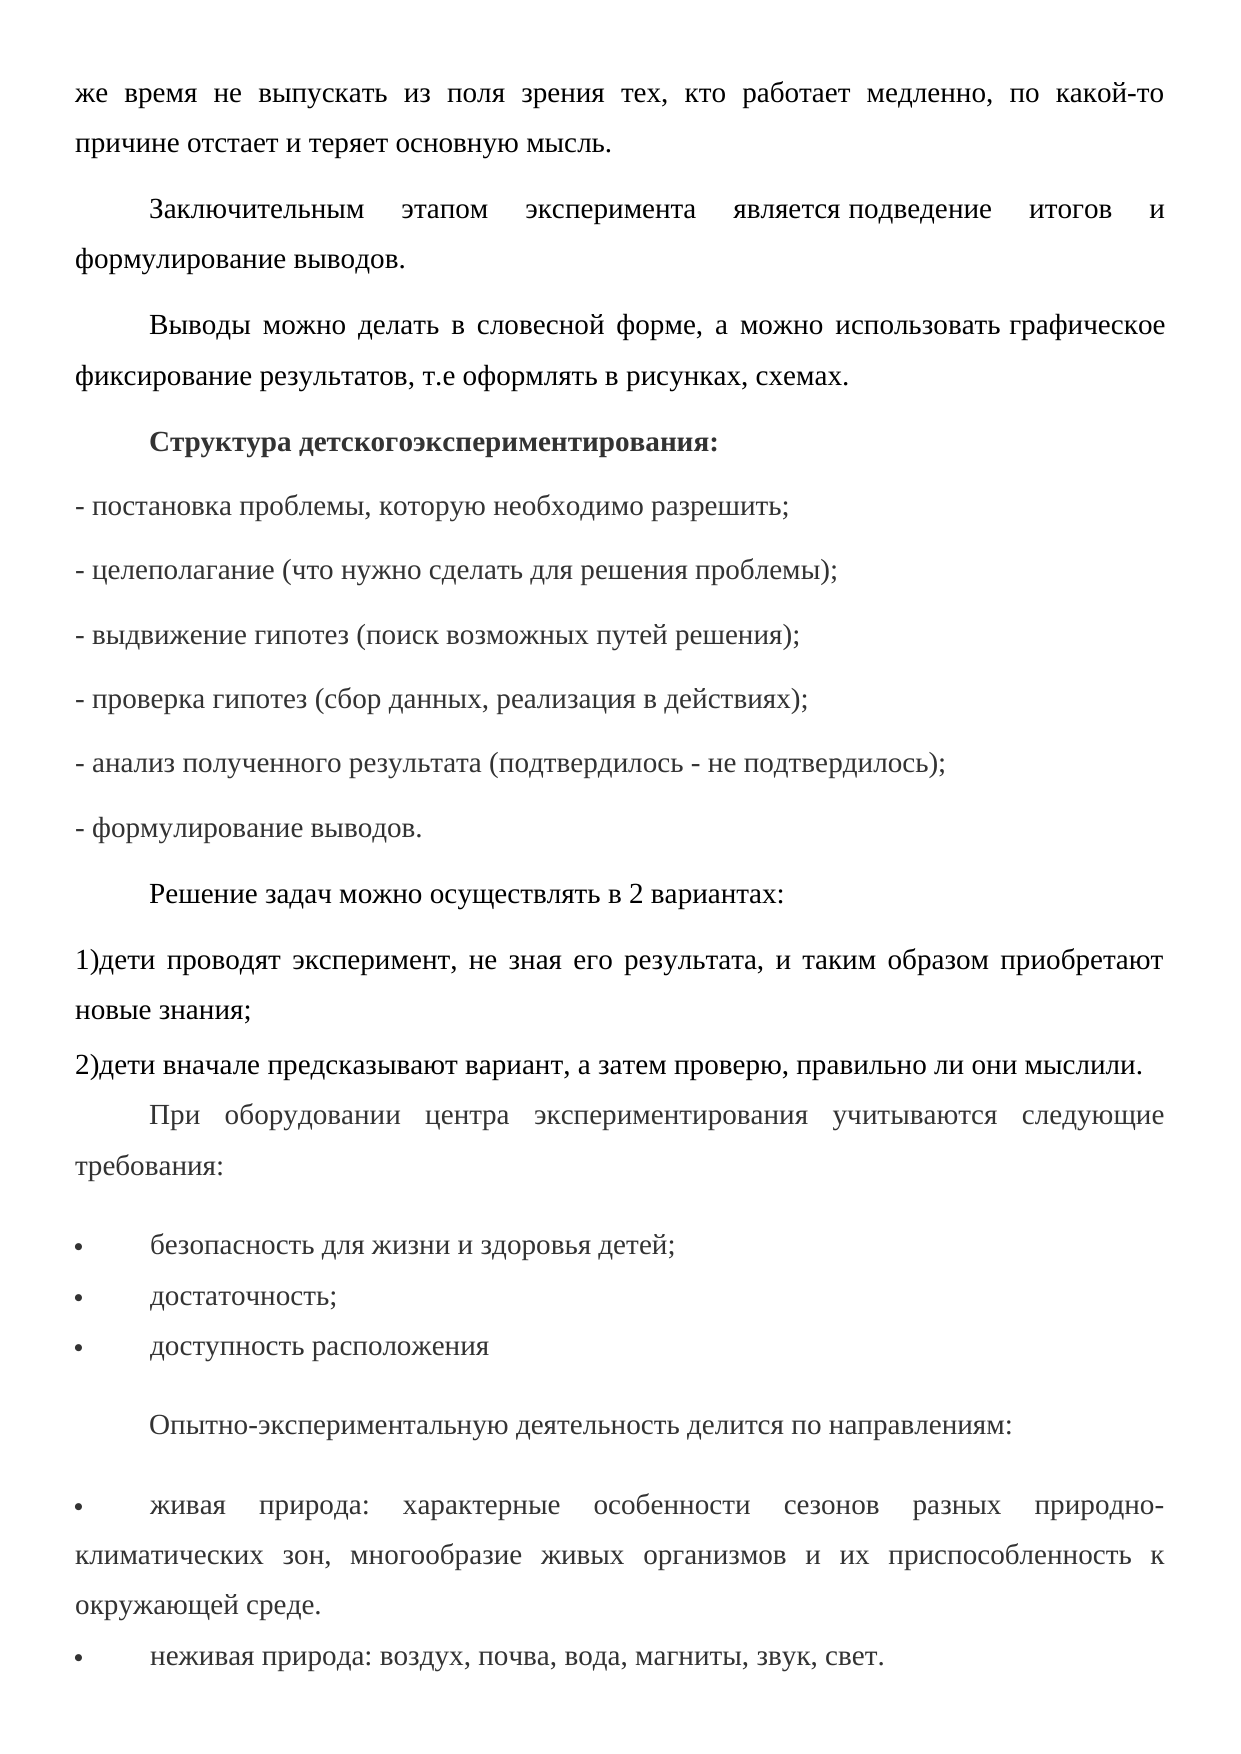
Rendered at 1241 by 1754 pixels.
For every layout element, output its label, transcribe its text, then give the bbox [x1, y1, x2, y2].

text 2)дети вначале предсказывают вариант, а затем проверю, правильно ли они мыслили. [75, 1047, 1165, 1081]
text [75, 75, 1165, 159]
list достаточность; [75, 1278, 1165, 1311]
text При оборудовании центра экспериментирования учитываются следующие требования: [75, 1097, 1165, 1181]
text - целеполагание (что нужно сделать для решения проблемы); [75, 552, 1165, 586]
text Решение задач можно осуществлять в 2 вариантах: [75, 876, 1165, 909]
text - формулирование выводов. [75, 810, 1165, 843]
list безопасность для жизни и здоровья детей; [75, 1227, 1165, 1261]
text Структура детскогоэкспериментирования: [75, 424, 1165, 457]
text Выводы можно делать в словесной форме, а можно использовать графическое фиксирование результатов, т.е оформлять в рисунках, схемах. [75, 307, 1165, 391]
text - проверка гипотез (сбор данных, реализация в действиях); [75, 681, 1165, 715]
text - выдвижение гипотез (поиск возможных путей решения); [75, 617, 1165, 650]
list живая природа: характерные особенности сезонов разных природно-климатических зон, многообразие живых организмов и их приспособленность к окружающей среде. [75, 1487, 1165, 1621]
text - постановка проблемы, которую необходимо разрешить; [75, 488, 1165, 522]
text 1)дети проводят эксперимент, не зная его результата, и таким образом приобретают новые знания; [75, 942, 1165, 1026]
text Опытно-экспериментальную деятельность делится по направлениям: [75, 1407, 1165, 1441]
list доступность расположения [75, 1328, 1165, 1361]
text - анализ полученного результата (подтвердилось - не подтвердилось); [75, 746, 1165, 779]
list неживая природа: воздух, почва, вода, магниты, звук, свет. [75, 1638, 1165, 1671]
text Заключительным этапом эксперимента является подведение итогов и формулирование выводов. [75, 191, 1165, 275]
